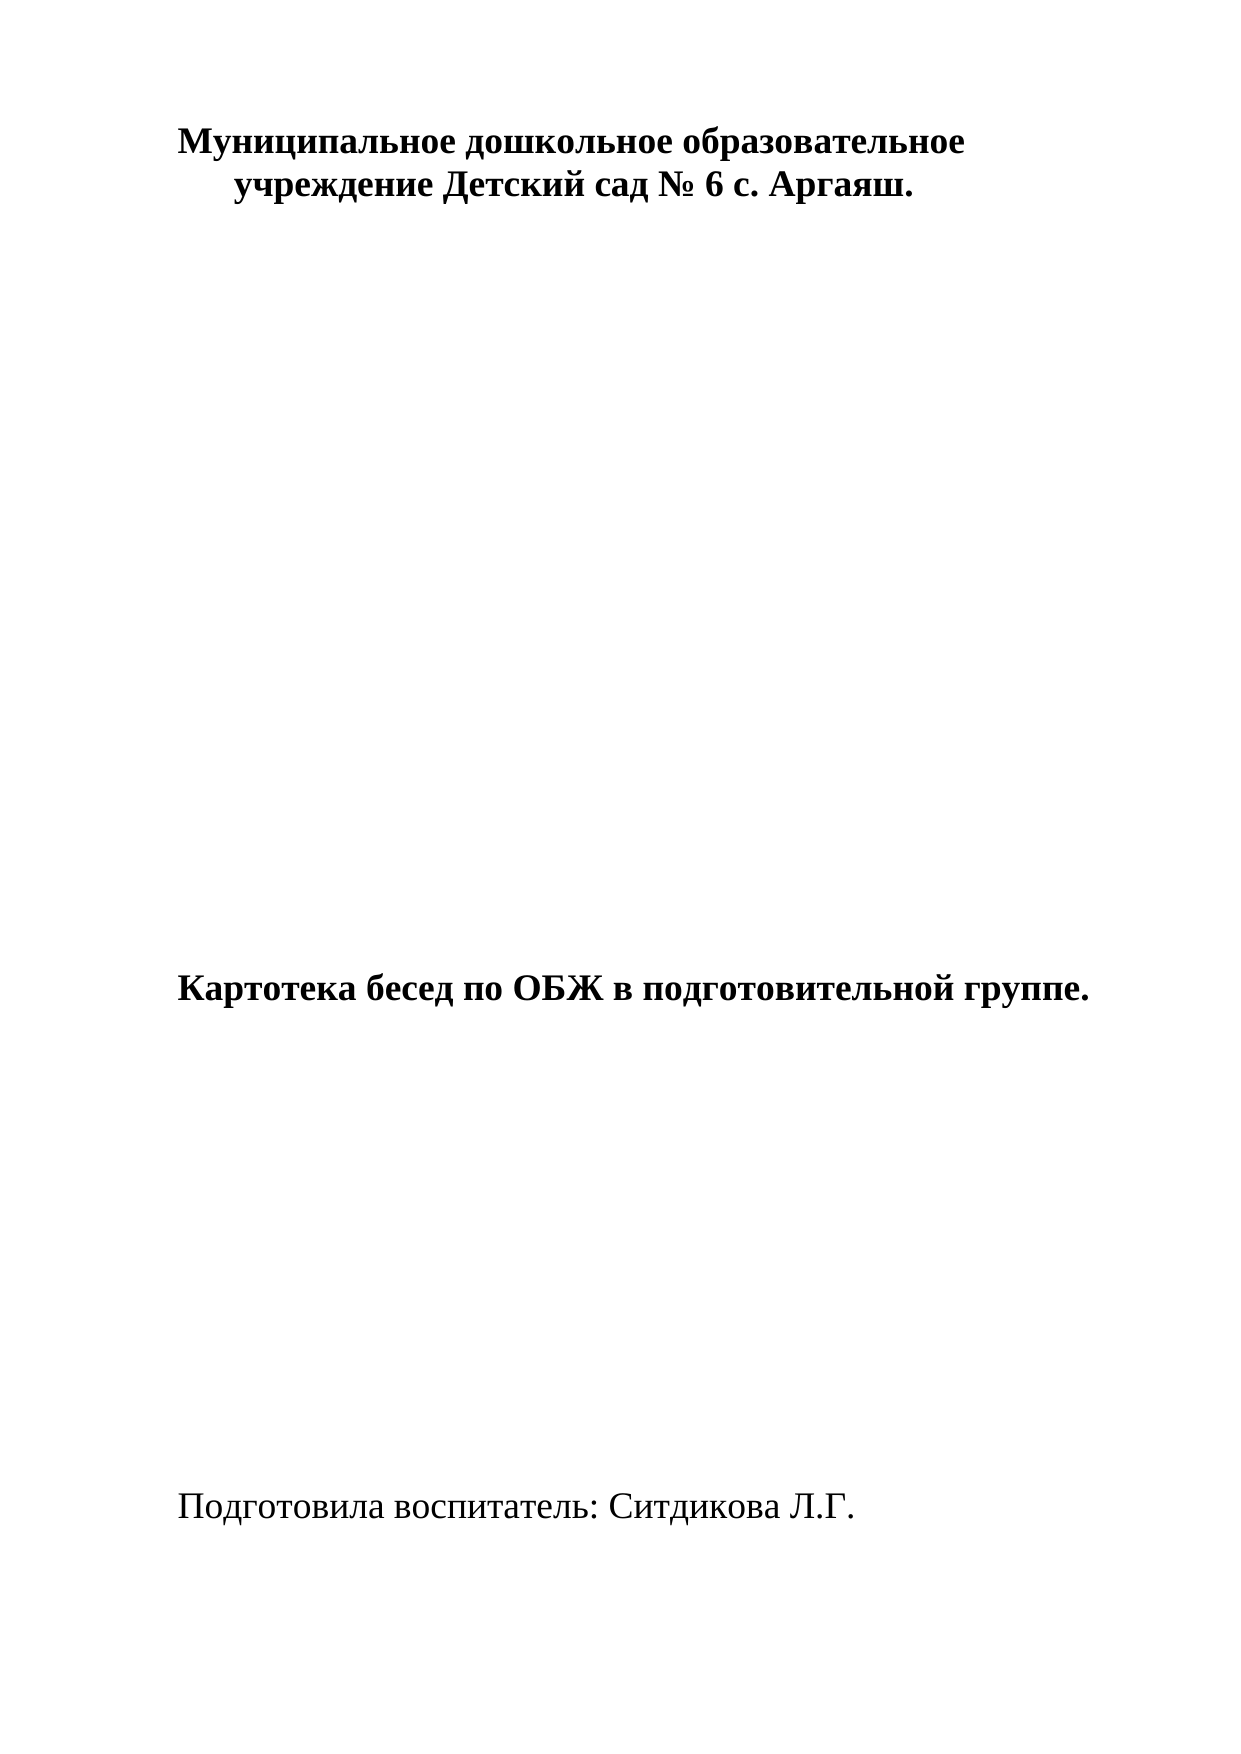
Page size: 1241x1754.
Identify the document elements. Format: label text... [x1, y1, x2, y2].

text учреждение Детский сад № 6 с. Аргаяш. [177, 161, 1152, 204]
text Подготовила воспитатель: Ситдикова Л.Г. [177, 1483, 1152, 1526]
text Муниципальное дошкольное образовательное [177, 118, 1152, 161]
text Картотека бесед по ОБЖ в подготовительной группе. [177, 966, 1152, 1009]
